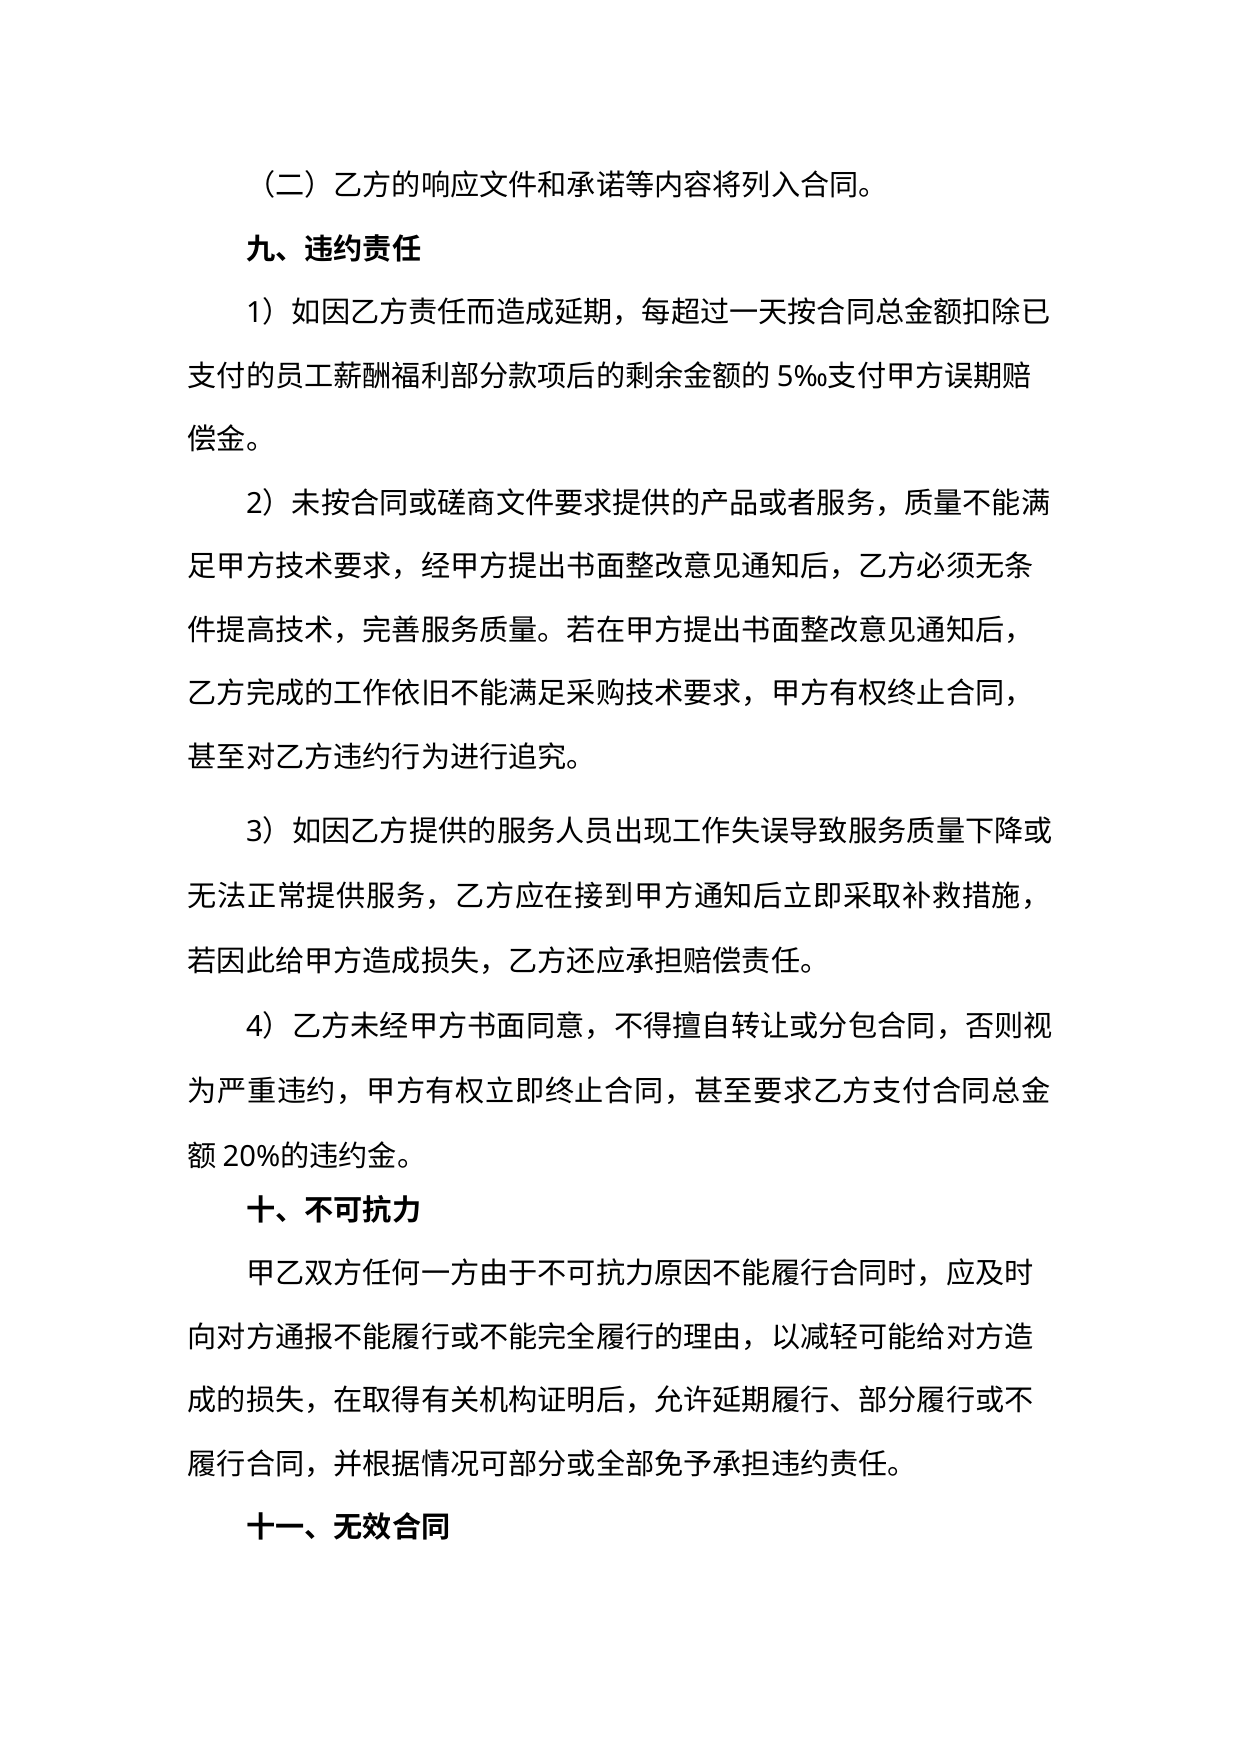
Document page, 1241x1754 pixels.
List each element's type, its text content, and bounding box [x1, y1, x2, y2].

text 2）未按合同或磋商文件要求提供的产品或者服务，质量不能满足甲方技术要求，经甲方提出书面整改意见通知后，乙方必须无条件提高技术，完善服务质量。若在甲方提出书面整改意见通知后，乙方完成的工作依旧不能满足采购技术要求，甲方有权终止合同，甚至对乙方违约行为进行追究。 [187, 479, 1053, 776]
text 甲乙双方任何一方由于不可抗力原因不能履行合同时，应及时向对方通报不能履行或不能完全履行的理由，以减轻可能给对方造成的损失，在取得有关机构证明后，允许延期履行、部分履行或不履行合同，并根据情况可部分或全部免予承担违约责任。 [187, 1250, 1053, 1483]
text 1）如因乙方责任而造成延期，每超过一天按合同总金额扣除已支付的员工薪酬福利部分款项后的剩余金额的5‰支付甲方误期赔偿金。 [187, 289, 1053, 458]
text 九、违约责任 [187, 225, 1053, 268]
text 十、不可抗力 [187, 1187, 1053, 1229]
text 十一、无效合同 [187, 1504, 1053, 1546]
text （二）乙方的响应文件和承诺等内容将列入合同。 [187, 162, 1053, 204]
text 4）乙方未经甲方书面同意，不得擅自转让或分包合同，否则视为严重违约，甲方有权立即终止合同，甚至要求乙方支付合同总金额20%的违约金。 [187, 992, 1053, 1187]
text 3）如因乙方提供的服务人员出现工作失误导致服务质量下降或无法正常提供服务，乙方应在接到甲方通知后立即采取补救措施，若因此给甲方造成损失，乙方还应承担赔偿责任。 [187, 797, 1053, 992]
